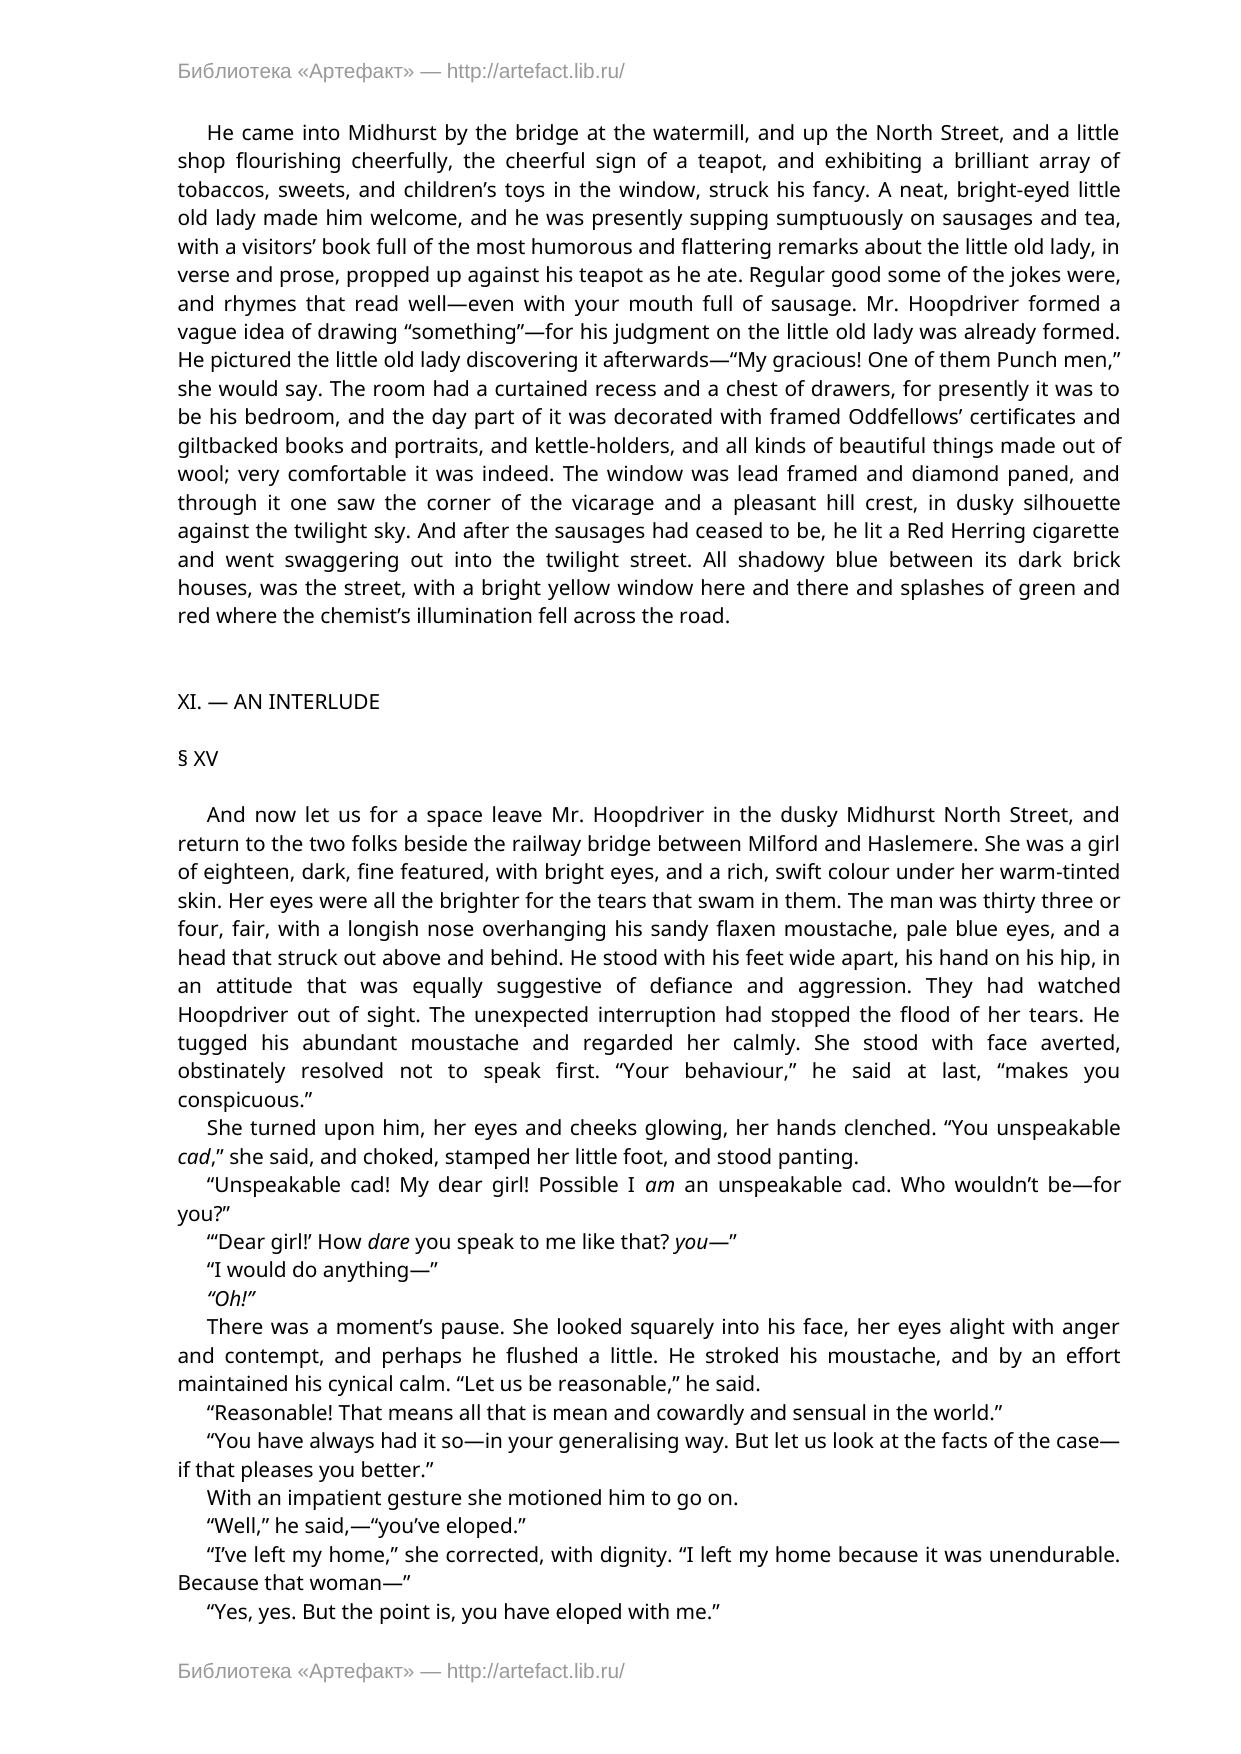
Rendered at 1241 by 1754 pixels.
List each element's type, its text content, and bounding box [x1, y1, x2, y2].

text He came into Midhurst by the bridge at the watermill, and up the North Street, and a little shop flourishing cheerfully, the cheerful sign of a teapot, and exhibiting a brilliant array of tobaccos, sweets, and children’s toys in the window, struck his fancy. A neat, bright-eyed little old lady made him welcome, and he was presently supping sumptuously on sausages and tea, with a visitors’ book full of the most humorous and flattering remarks about the little old lady, in verse and prose, propped up against his teapot as he ate. Regular good some of the jokes were, and rhymes that read well—even with your mouth full of sausage. Mr. Hoopdriver formed a vague idea of drawing “something”—for his judgment on the little old lady was already formed. He pictured the little old lady discovering it afterwards—“My gracious! One of them Punch men,” she would say. The room had a curtained recess and a chest of drawers, for presently it was to be his bedroom, and the day part of it was decorated with framed Oddfellows’ certificates and giltbacked books and portraits, and kettle-holders, and all kinds of beautiful things made out of wool; very comfortable it was indeed. The window was lead framed and diamond paned, and through it one saw the corner of the vicarage and a pleasant hill crest, in dusky silhouette against the twilight sky. And after the sausages had ceased to be, he lit a Red Herring cigarette and went swaggering out into the twilight street. All shadowy blue between its dark brick houses, was the street, with a bright yellow window here and there and splashes of green and red where the chemist’s illumination fell across the road. [177, 118, 1122, 630]
text “I’ve left my home,” she corrected, with dignity. “I left my home because it was unendurable. Because that woman—” [177, 1540, 1122, 1597]
text And now let us for a space leave Mr. Hoopdriver in the dusky Midhurst North Street, and return to the two folks beside the railway bridge between Milford and Haslemere. She was a girl of eighteen, dark, fine featured, with bright eyes, and a rich, swift colour under her warm-tinted skin. Her eyes were all the brighter for the tears that swam in them. The man was thirty three or four, fair, with a longish nose overhanging his sandy flaxen moustache, pale blue eyes, and a head that struck out above and behind. He stood with his feet wide apart, his hand on his hip, in an attitude that was equally suggestive of defiance and aggression. They had watched Hoopdriver out of sight. The unexpected interruption had stopped the flood of her tears. He tugged his abundant moustache and regarded her calmly. She stood with face averted, obstinately resolved not to speak first. “Your behaviour,” he said at last, “makes you conspicuous.” [177, 801, 1122, 1113]
text “I would do anything—” [177, 1256, 1122, 1284]
text “Yes, yes. But the point is, you have eloped with me.” [177, 1597, 1122, 1625]
text She turned upon him, her eyes and cheeks glowing, her hands clenched. “You unspeakable cad,” she said, and choked, stamped her little foot, and stood panting. [177, 1113, 1122, 1170]
text With an impatient gesture she motioned him to go on. [177, 1483, 1122, 1512]
text “‘Dear girl!’ How dare you speak to me like that? you—” [177, 1227, 1122, 1256]
text “You have always had it so—in your generalising way. But let us look at the facts of the case—if that pleases you better.” [177, 1426, 1122, 1483]
text “Well,” he said,—“you’ve eloped.” [177, 1512, 1122, 1540]
text There was a moment’s pause. She looked squarely into his face, her eyes alight with anger and contempt, and perhaps he flushed a little. He stroked his moustache, and by an effort maintained his cynical calm. “Let us be reasonable,” he said. [177, 1312, 1122, 1398]
subtitle § XV [177, 744, 1122, 772]
text “Reasonable! That means all that is mean and cowardly and sensual in the world.” [177, 1398, 1122, 1426]
subtitle XI. — AN INTERLUDE [177, 687, 1122, 715]
text “Oh!” [177, 1284, 1122, 1312]
text “Unspeakable cad! My dear girl! Possible I am an unspeakable cad. Who wouldn’t be—for you?” [177, 1170, 1122, 1227]
